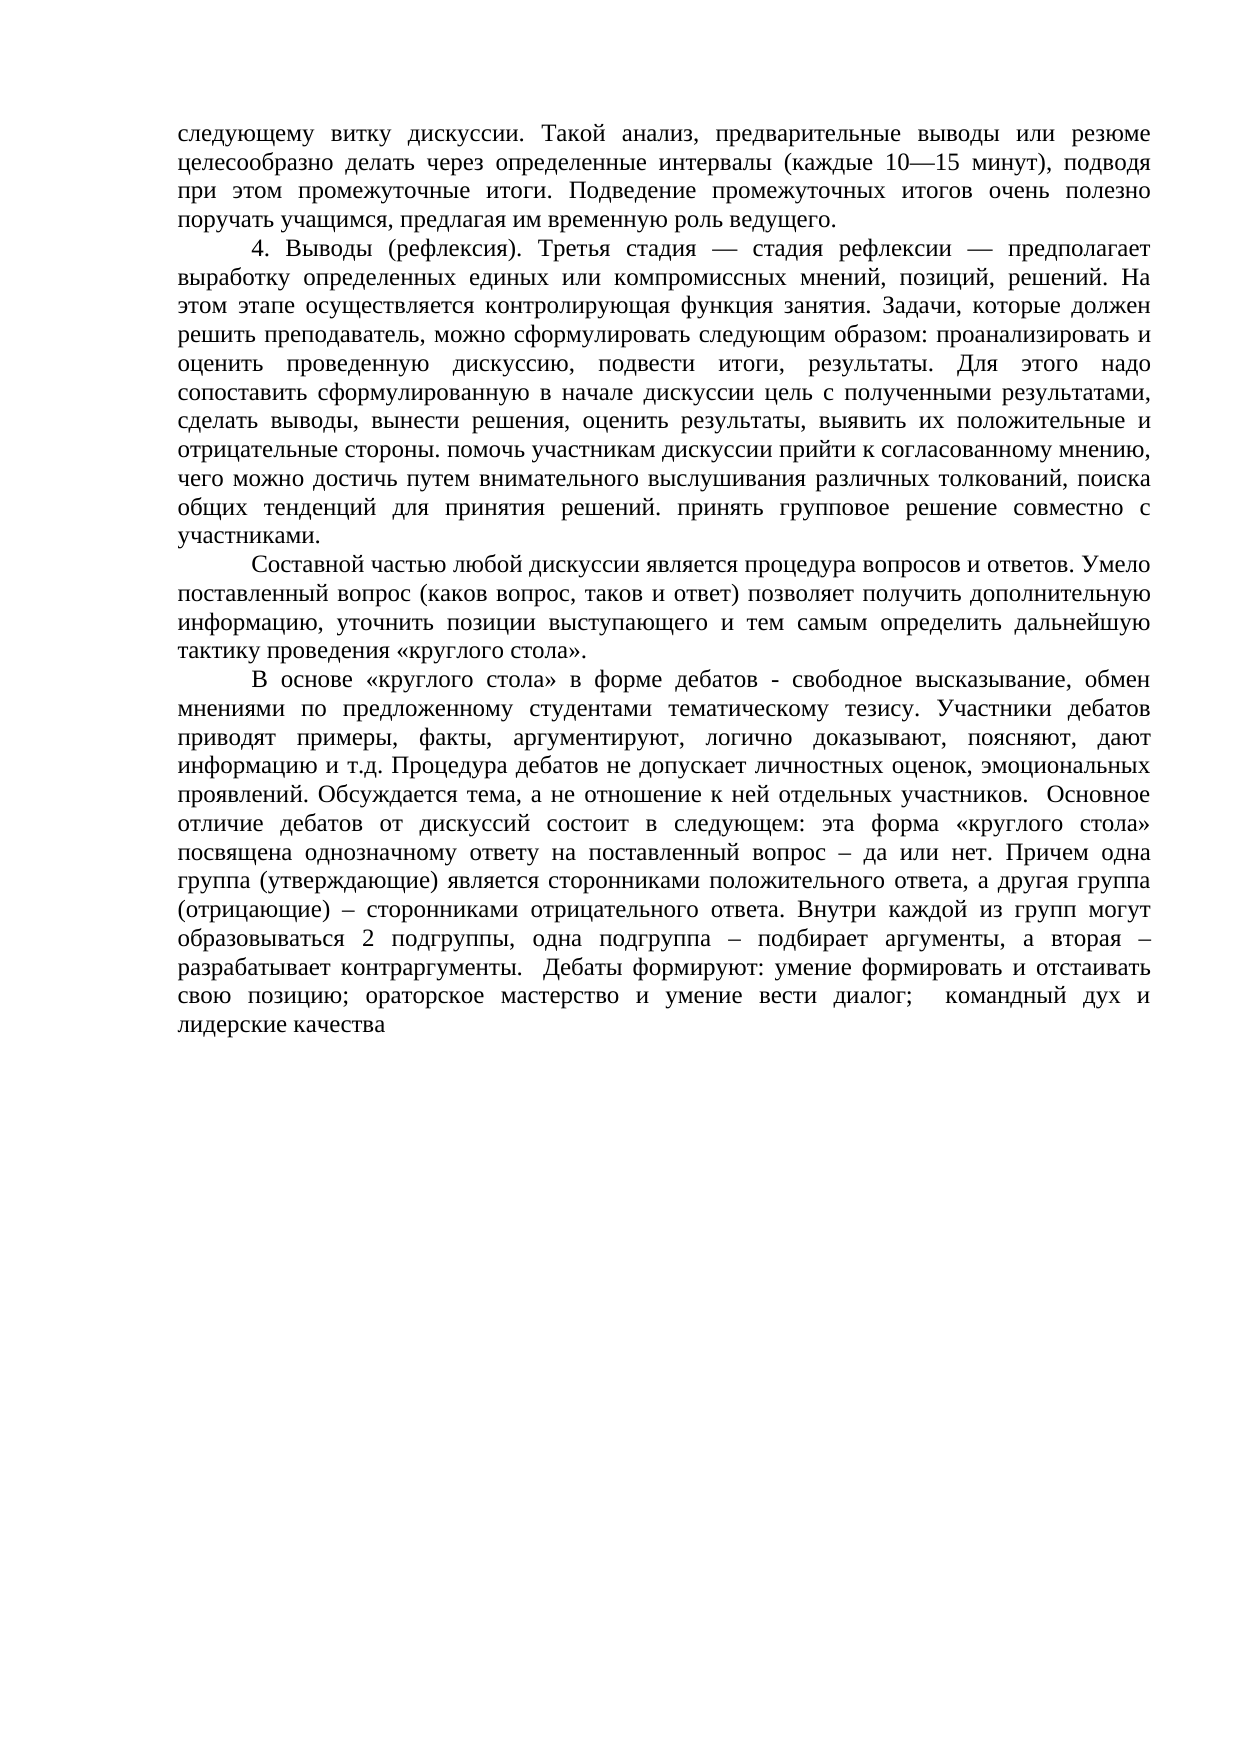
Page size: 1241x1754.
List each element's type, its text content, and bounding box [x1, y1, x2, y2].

text 4. Выводы (рефлексия). Третья стадия — стадия рефлексии — предполагает выработку определенных единых или компромиссных мнений, позиций, решений. На этом этапе осуществляется контролирующая функция занятия. Задачи, которые должен решить преподаватель, можно сформулировать следующим образом: проанализировать и оценить проведенную дискуссию, подвести итоги, результаты. Для этого надо сопоставить сформулированную в начале дискуссии цель с полученными результатами, сделать выводы, вынести решения, оценить результаты, выявить их положительные и отрицательные стороны. помочь участникам дискуссии прийти к согласованному мнению, чего можно достичь путем внимательного выслушивания различных толкований, поиска общих тенденций для принятия решений. принять групповое решение совместно с участниками. [177, 233, 1152, 549]
text Составной частью любой дискуссии является процедура вопросов и ответов. Умело поставленный вопрос (каков вопрос, таков и ответ) позволяет получить дополнительную информацию, уточнить позиции выступающего и тем самым определить дальнейшую тактику проведения «круглого стола». [177, 549, 1152, 664]
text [177, 118, 1152, 233]
text В основе «круглого стола» в форме дебатов - свободное высказывание, обмен мнениями по предложенному студентами тематическому тезису. Участники дебатов приводят примеры, факты, аргументируют, логично доказывают, поясняют, дают информацию и т.д. Процедура дебатов не допускает личностных оценок, эмоциональных проявлений. Обсуждается тема, а не отношение к ней отдельных участников. Основное отличие дебатов от дискуссий состоит в следующем: эта форма «круглого стола» посвящена однозначному ответу на поставленный вопрос – да или нет. Причем одна группа (утверждающие) является сторонниками положительного ответа, а другая группа (отрицающие) – сторонниками отрицательного ответа. Внутри каждой из групп могут образовываться 2 подгруппы, одна подгруппа – подбирает аргументы, а вторая – разрабатывает контраргументы. Дебаты формируют: умение формировать и отстаивать свою позицию; ораторское мастерство и умение вести диалог; командный дух и лидерские качества [177, 664, 1152, 1038]
